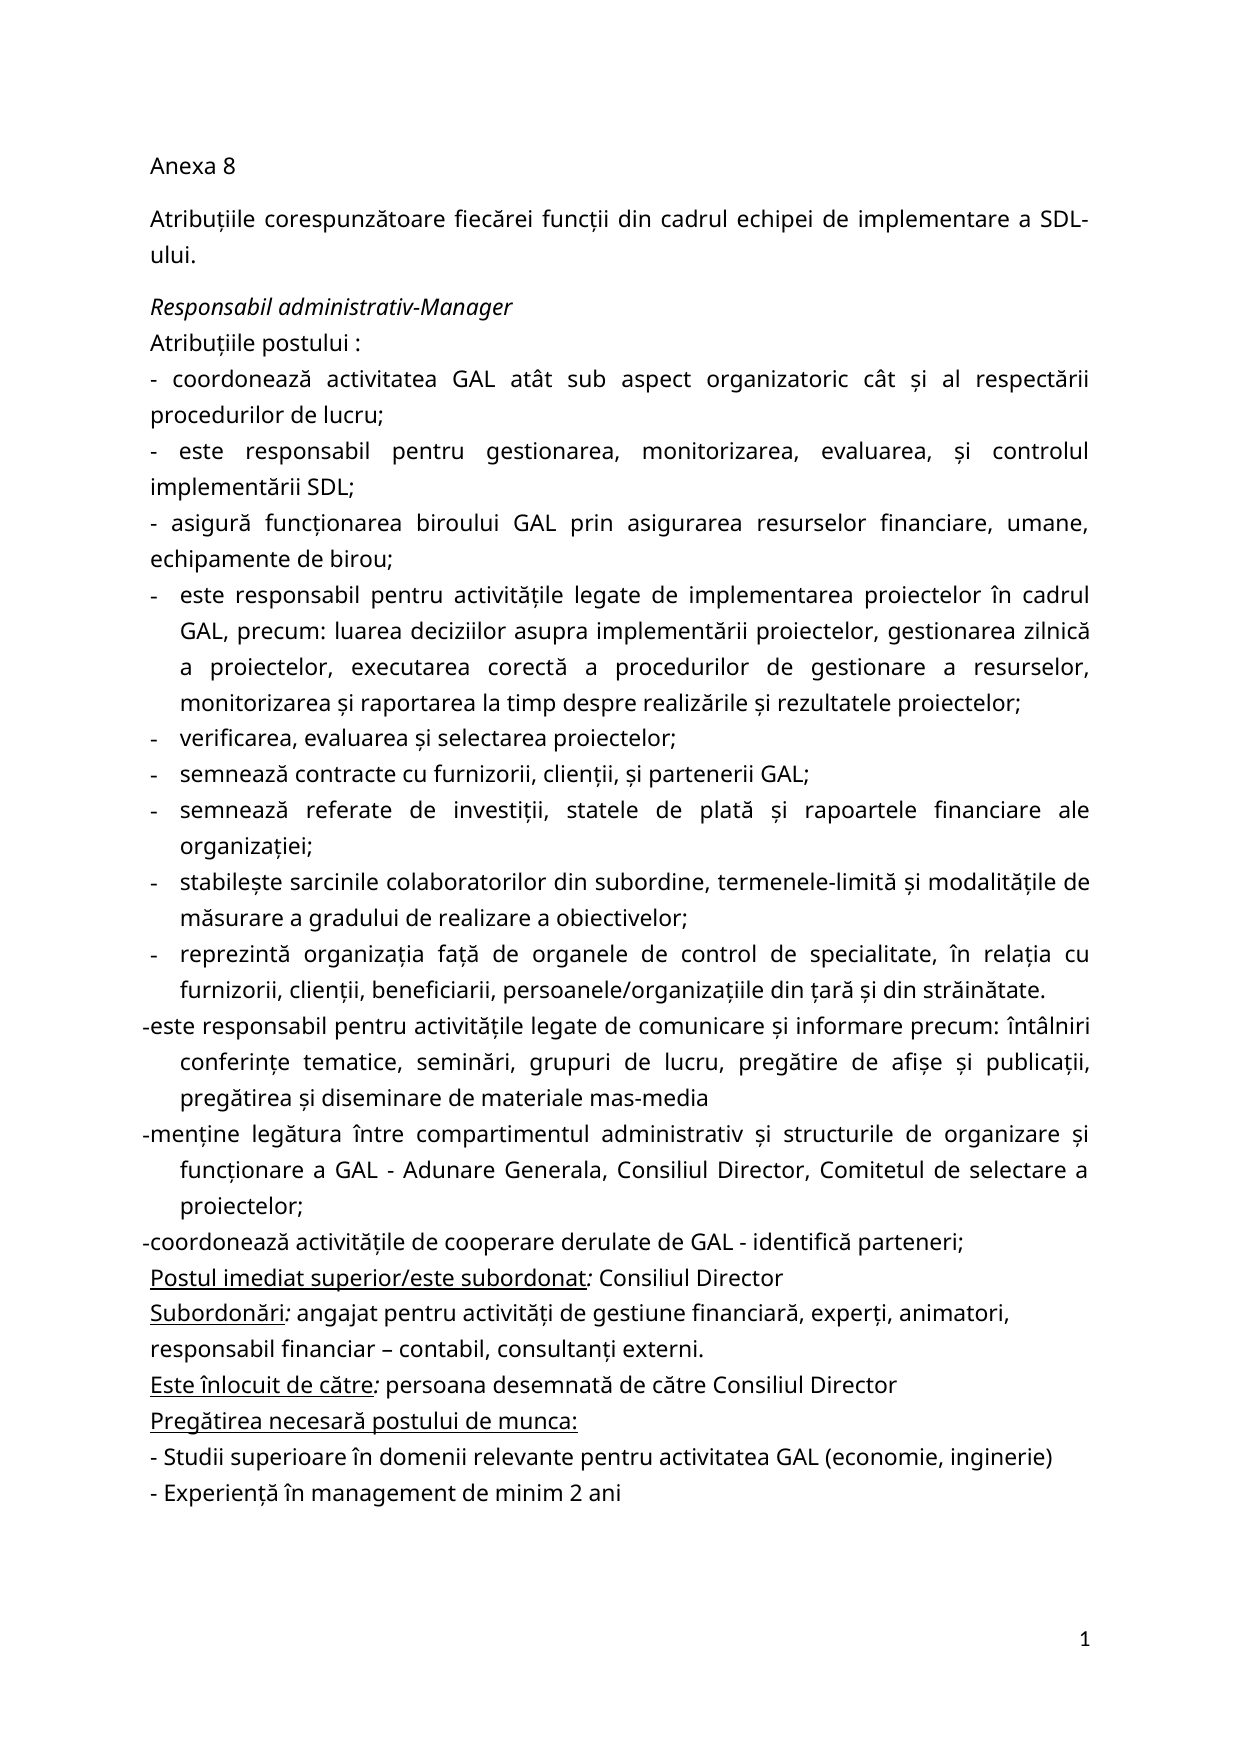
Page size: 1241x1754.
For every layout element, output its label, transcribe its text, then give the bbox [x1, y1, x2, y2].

text Anexa 8 [150, 150, 1090, 181]
text Atribuțiile postului : [150, 327, 1090, 358]
list este responsabil pentru activitățile legate de comunicare și informare precum: întâlniri conferințe tematice, seminări, grupuri de lucru, pregătire de afișe și publicații, pregătirea și diseminare de materiale mas-media [142, 1010, 1090, 1113]
text - Experiență în management de minim 2 ani [150, 1477, 1090, 1508]
list este responsabil pentru activitățile legate de implementarea proiectelor în cadrul GAL, precum: luarea deciziilor asupra implementării proiectelor, gestionarea zilnică a proiectelor, executarea corectă a procedurilor de gestionare a resurselor, monitorizarea și raportarea la timp despre realizările și rezultatele proiectelor; [150, 579, 1090, 718]
list reprezintă organizația față de organele de control de specialitate, în relația cu furnizorii, clienții, beneficiarii, persoanele/organizațiile din țară și din străinătate. [150, 938, 1090, 1005]
text - Studii superioare în domenii relevante pentru activitatea GAL (economie, inginerie) [150, 1441, 1090, 1472]
list coordonează activitățile de cooperare derulate de GAL - identifică parteneri; [142, 1226, 1090, 1257]
list semnează contracte cu furnizorii, clienții, și partenerii GAL; [150, 758, 1090, 789]
text Responsabil administrativ-Manager [150, 291, 1090, 322]
text Subordonări: angajat pentru activități de gestiune financiară, experți, animatori, responsabil financiar – contabil, consultanți externi. [150, 1297, 1090, 1364]
list semnează referate de investiții, statele de plată și rapoartele financiare ale organizației; [150, 794, 1090, 861]
text Postul imediat superior/este subordonat: Consiliul Director [150, 1261, 1090, 1293]
text - coordonează activitatea GAL atât sub aspect organizatoric cât și al respectării procedurilor de lucru; [150, 363, 1090, 430]
text - este responsabil pentru gestionarea, monitorizarea, evaluarea, și controlul implementării SDL; [150, 435, 1090, 502]
text Atribuțiile corespunzătoare fiecărei funcții din cadrul echipei de implementare a SDL-ului. [150, 203, 1090, 270]
list stabilește sarcinile colaboratorilor din subordine, termenele-limită și modalitățile de măsurare a gradului de realizare a obiectivelor; [150, 866, 1090, 933]
text Este înlocuit de către: persoana desemnată de către Consiliul Director [150, 1369, 1090, 1401]
list menține legătura între compartimentul administrativ și structurile de organizare și funcționare a GAL - Adunare Generala, Consiliul Director, Comitetul de selectare a proiectelor; [142, 1118, 1090, 1221]
text Pregătirea necesară postului de munca: [150, 1405, 1090, 1436]
list verificarea, evaluarea și selectarea proiectelor; [150, 722, 1090, 754]
text - asigură funcționarea biroului GAL prin asigurarea resurselor financiare, umane, echipamente de birou; [150, 507, 1090, 574]
